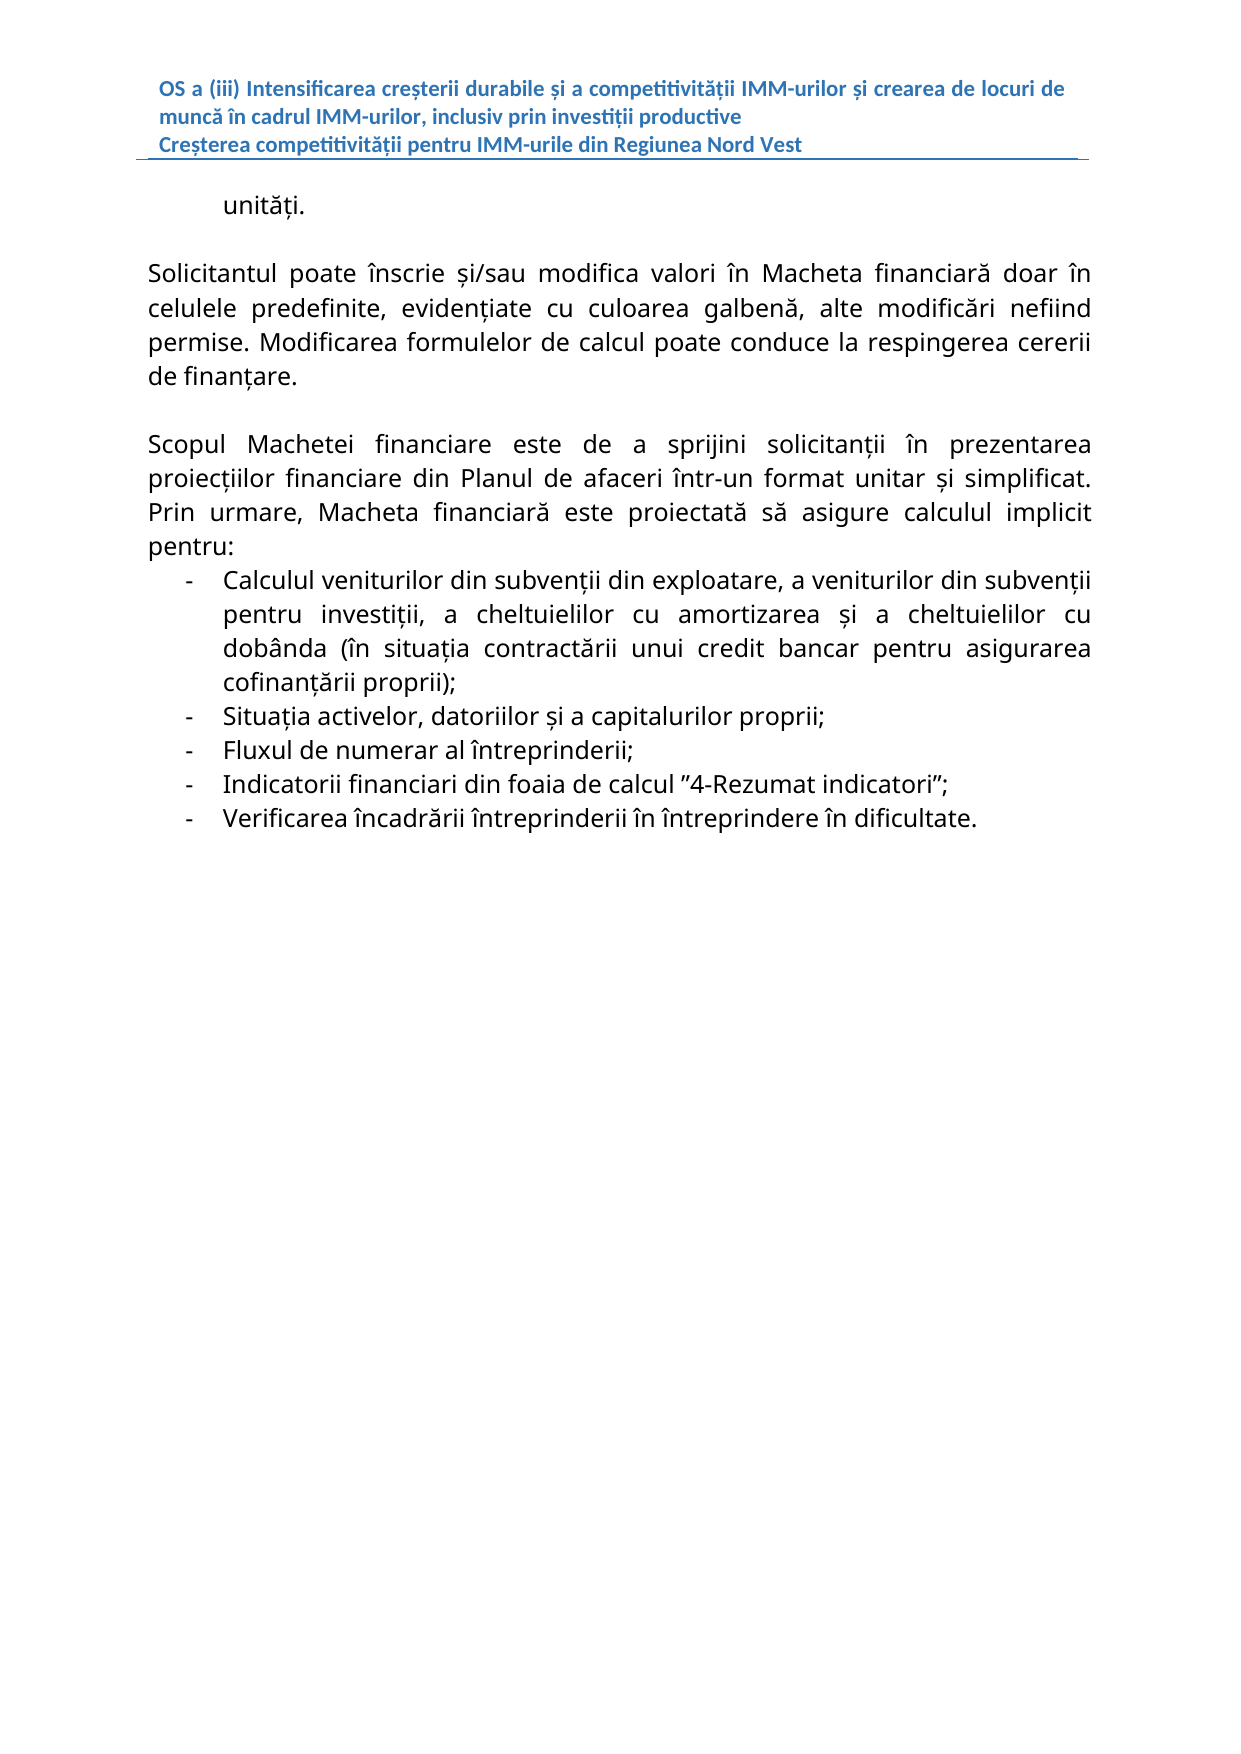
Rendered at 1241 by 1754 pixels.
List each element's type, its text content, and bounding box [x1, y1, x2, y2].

list Fluxul de numerar al întreprinderii; [185, 733, 1093, 767]
list Verificarea încadrării întreprinderii în întreprindere în dificultate. [185, 801, 1093, 835]
list Situația activelor, datoriilor și a capitalurilor proprii; [185, 699, 1093, 733]
text Solicitantul poate înscrie și/sau modifica valori în Macheta financiară doar în celulele predefinite, evidențiate cu culoarea galbenă, alte modificări nefiind permise. Modificarea formulelor de calcul poate conduce la respingerea cererii de finanțare. [148, 256, 1093, 392]
text Scopul Machetei financiare este de a sprijini solicitanții în prezentarea proiecțiilor financiare din Planul de afaceri într-un format unitar și simplificat. Prin urmare, Macheta financiară este proiectată să asigure calculul implicit pentru: [148, 426, 1093, 563]
list Calculul veniturilor din subvenții din exploatare, a veniturilor din subvenții pentru investiții, a cheltuielilor cu amortizarea și a cheltuielilor cu dobânda (în situația contractării unui credit bancar pentru asigurarea cofinanțării proprii); [185, 563, 1093, 699]
list Indicatorii financiari din foaia de calcul ”4-Rezumat indicatori”; [185, 767, 1093, 801]
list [185, 188, 1093, 222]
